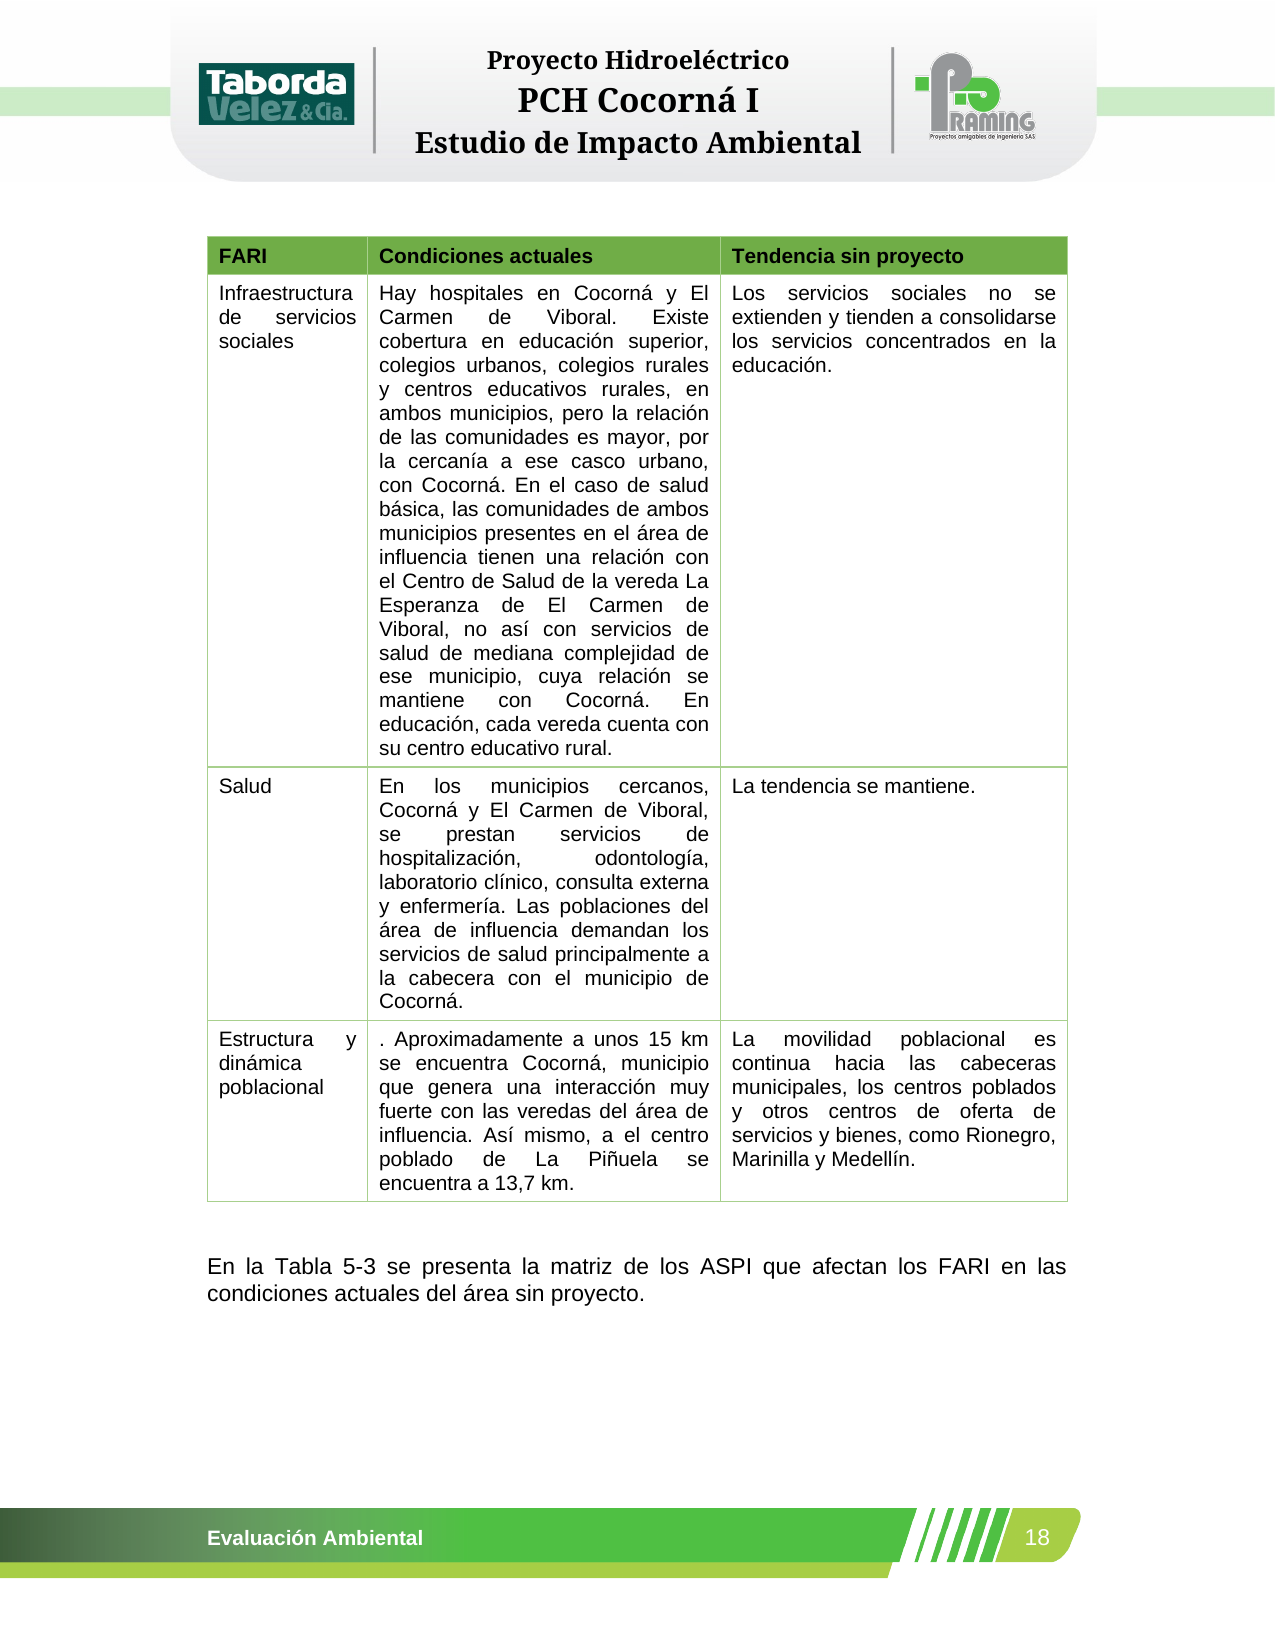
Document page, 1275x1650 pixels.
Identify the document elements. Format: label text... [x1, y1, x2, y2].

table_cell La tendencia se mantiene. [721, 768, 1067, 1019]
text En la Tabla 5-3 se presenta la matriz de los ASPI que afectan los FARI en las condiciones actuales del área sin proyecto. [207, 1253, 1068, 1306]
picture [0, 1, 1275, 182]
picture [0, 1508, 1127, 1579]
table_cell La movilidad poblacional es continua hacia las cabeceras municipales, los centros poblados y otros centros de oferta de servicios y bienes, como Rionegro, Marinilla y Medellín. [721, 1021, 1067, 1201]
table_cell En los municipios cercanos, Cocorná y El Carmen de Viboral, se prestan servicios de hospitalización, odontología, laboratorio clínico, consulta externa y enfermería. Las poblaciones del área de influencia demandan los servicios de salud principalmente a la cabecera con el municipio de Cocorná. [368, 768, 720, 1019]
table_cell . Aproximadamente a unos 15 km se encuentra Cocorná, municipio que genera una interacción muy fuerte con las veredas del área de influencia. Así mismo, a el centro poblado de La Piñuela se encuentra a 13,7 km. [368, 1021, 720, 1201]
table_cell Hay hospitales en Cocorná y El Carmen de Viboral. Existe cobertura en educación superior, colegios urbanos, colegios rurales y centros educativos rurales, en ambos municipios, pero la relación de las comunidades es mayor, por la cercanía a ese casco urbano, con Cocorná. En el caso de salud básica, las comunidades de ambos municipios presentes en el área de influencia tienen una relación con el Centro de Salud de la vereda La Esperanza de El Carmen de Viboral, no así con servicios de salud de mediana complejidad de ese municipio, cuya relación se mantiene con Cocorná. En educación, cada vereda cuenta con su centro educativo rural. [368, 275, 720, 766]
table_cell Infraestructura de servicios sociales [208, 275, 367, 766]
table_header Tendencia sin proyecto [721, 237, 1067, 274]
table_header FARI [208, 237, 367, 274]
table_header Condiciones actuales [368, 237, 720, 274]
table_cell Los servicios sociales no se extienden y tienden a consolidarse los servicios concentrados en la educación. [721, 275, 1067, 766]
table_cell Estructura y dinámica poblacional [208, 1021, 367, 1201]
table_cell Salud [208, 768, 367, 1019]
